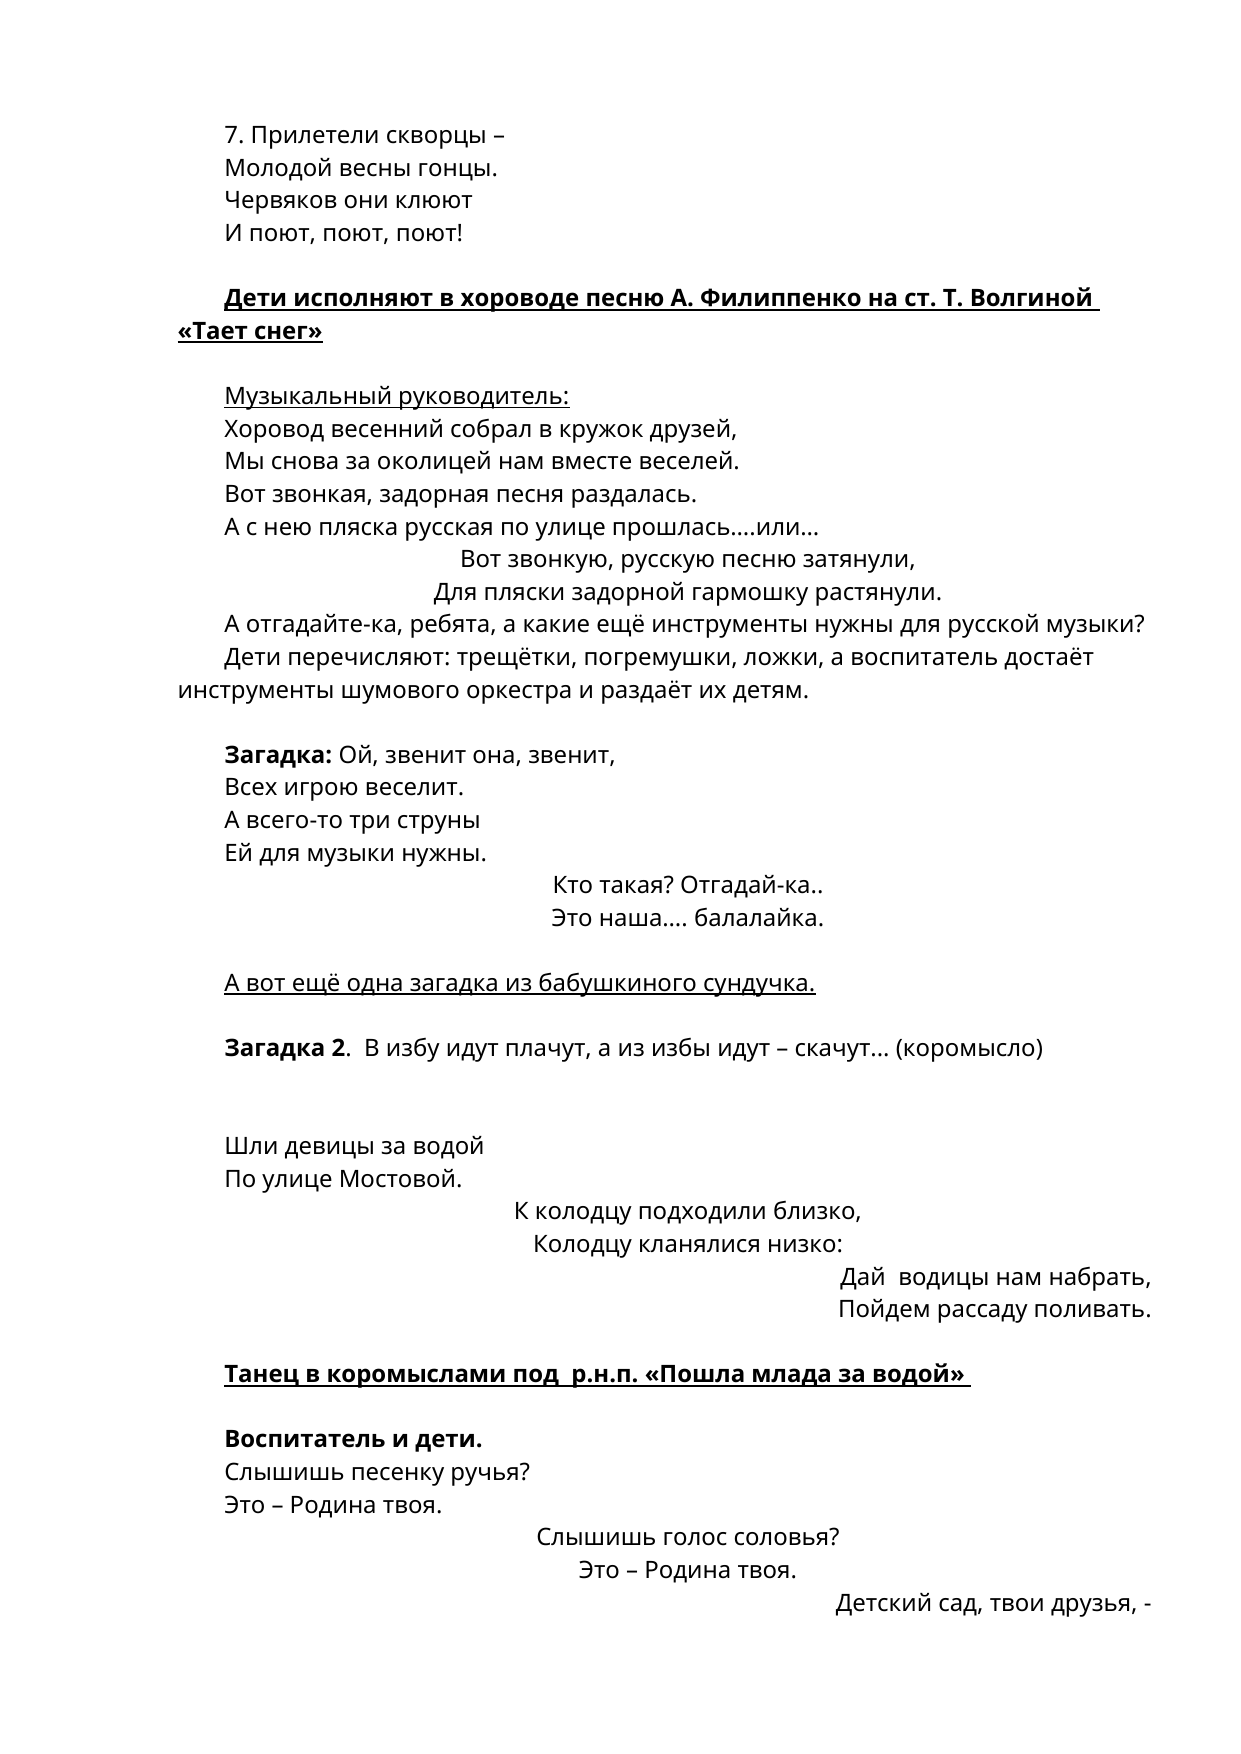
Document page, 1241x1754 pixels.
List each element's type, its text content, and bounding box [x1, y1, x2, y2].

text Это наша…. балалайка. [177, 901, 1152, 933]
text К колодцу подходили близко, [177, 1194, 1152, 1227]
text Детский сад, твои друзья, - [177, 1585, 1152, 1618]
text Пойдем рассаду поливать. [177, 1292, 1152, 1324]
text Дай водицы нам набрать, [177, 1259, 1152, 1292]
text Дети исполняют в хороводе песню А. Филиппенко на ст. Т. Волгиной «Тает снег» [177, 281, 1152, 346]
text А отгадайте-ка, ребята, а какие ещё инструменты нужны для русской музыки? [177, 607, 1152, 640]
text Загадка 2. В избу идут плачут, а из избы идут – скачут... (коромысло) [177, 1031, 1152, 1064]
text Слышишь песенку ручья? [177, 1455, 1152, 1487]
text Воспитатель и дети. [177, 1422, 1152, 1455]
text Вот звонкая, задорная песня раздалась. [177, 477, 1152, 509]
text Хоровод весенний собрал в кружок друзей, [177, 412, 1152, 444]
text А всего-то три струны [177, 803, 1152, 835]
text Кто такая? Отгадай-ка.. [177, 868, 1152, 901]
text И поют, поют, поют! [177, 216, 1152, 248]
text Музыкальный руководитель: [177, 379, 1152, 412]
text А вот ещё одна загадка из бабушкиного сундучка. [177, 966, 1152, 998]
text 7. Прилетели скворцы – [177, 118, 1152, 151]
text Танец в коромыслами под р.н.п. «Пошла млада за водой» [177, 1357, 1152, 1390]
text Молодой весны гонцы. [177, 151, 1152, 183]
text А с нею пляска русская по улице прошлась….или… [177, 509, 1152, 542]
text Загадка: Ой, звенит она, звенит, [177, 738, 1152, 770]
text Всех игрою веселит. [177, 770, 1152, 803]
text Слышишь голос соловья? [177, 1520, 1152, 1553]
text Ей для музыки нужны. [177, 835, 1152, 868]
text Для пляски задорной гармошку растянули. [177, 574, 1152, 607]
text Это – Родина твоя. [177, 1553, 1152, 1585]
text Червяков они клюют [177, 183, 1152, 216]
text Колодцу кланялися низко: [177, 1227, 1152, 1259]
text Мы снова за околицей нам вместе веселей. [177, 444, 1152, 477]
text По улице Мостовой. [177, 1161, 1152, 1194]
text Вот звонкую, русскую песню затянули, [177, 542, 1152, 574]
text Дети перечисляют: трещётки, погремушки, ложки, а воспитатель достаёт инструменты шумового оркестра и раздаёт их детям. [177, 640, 1152, 705]
text Шли девицы за водой [177, 1129, 1152, 1161]
text Это – Родина твоя. [177, 1487, 1152, 1520]
